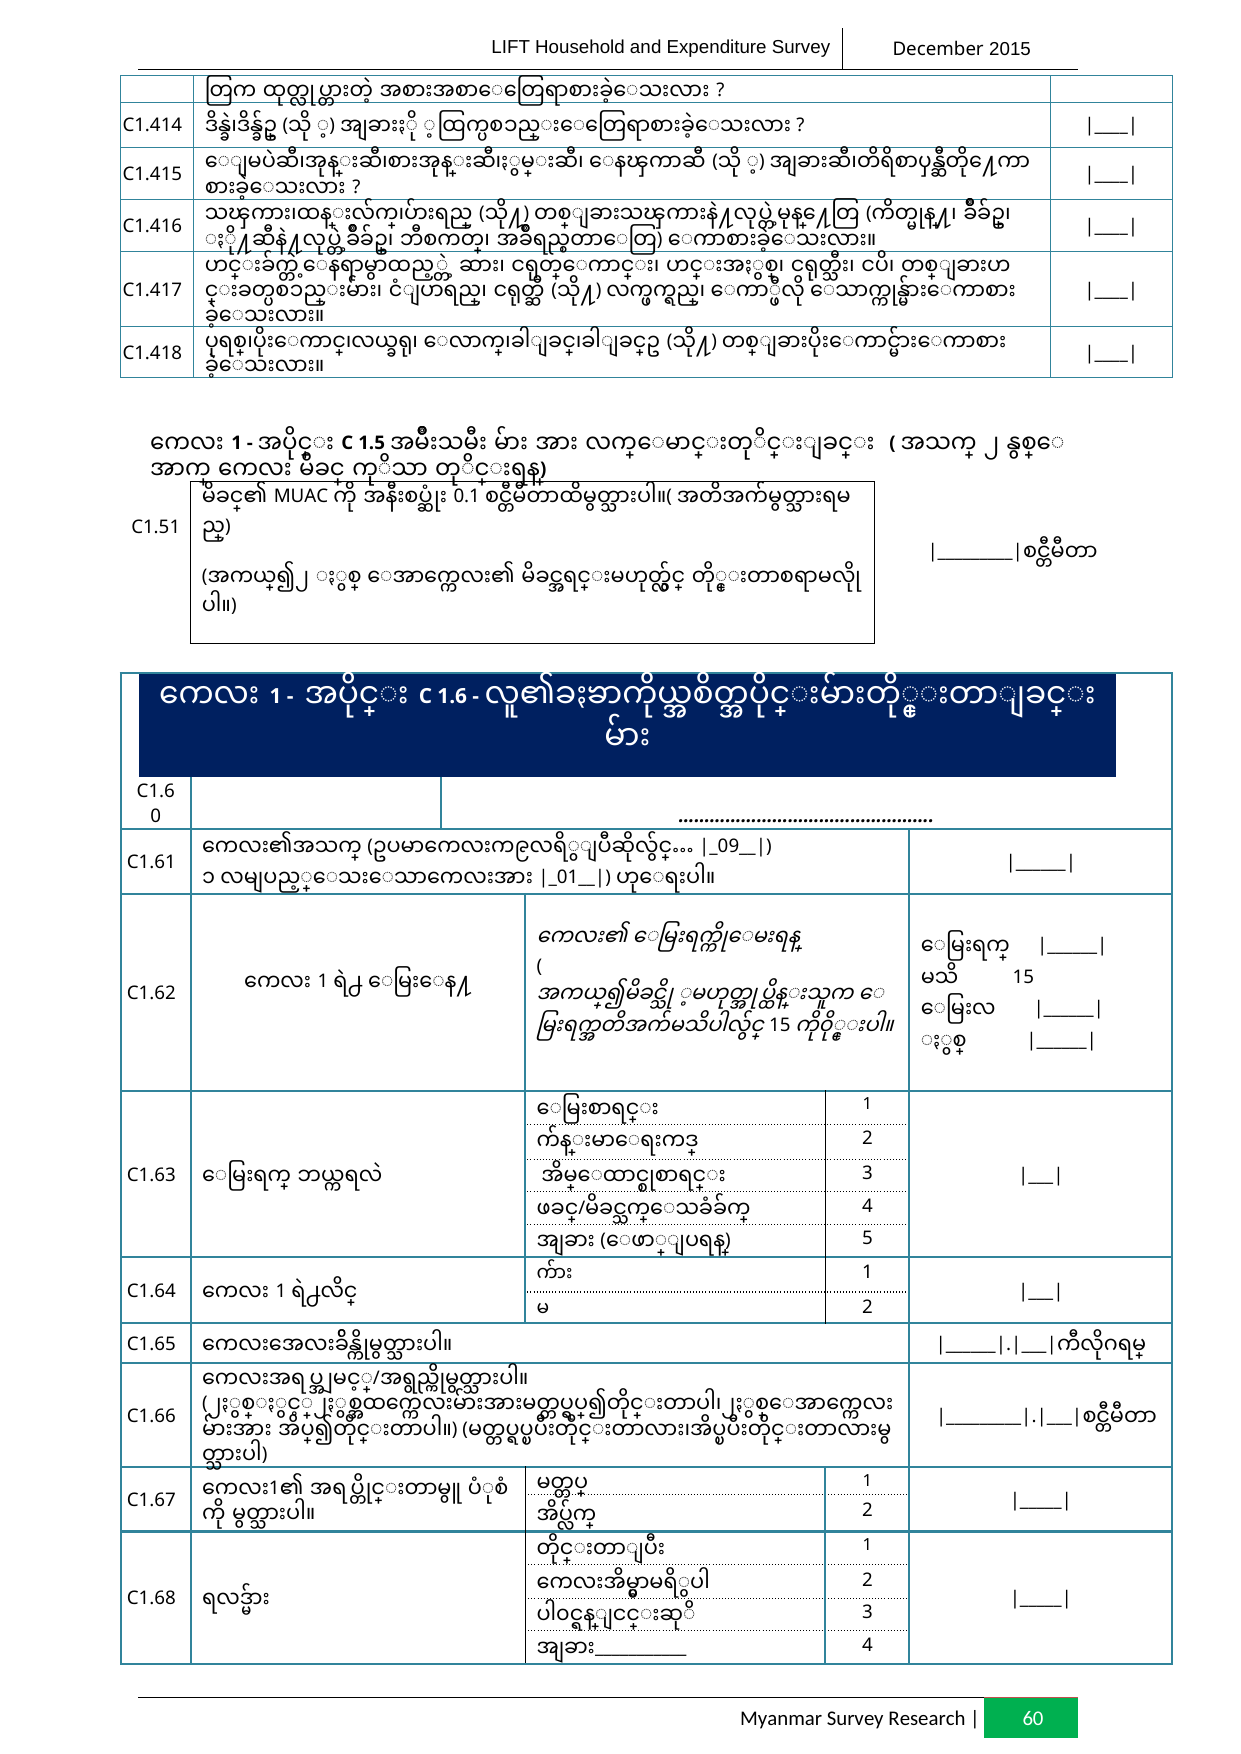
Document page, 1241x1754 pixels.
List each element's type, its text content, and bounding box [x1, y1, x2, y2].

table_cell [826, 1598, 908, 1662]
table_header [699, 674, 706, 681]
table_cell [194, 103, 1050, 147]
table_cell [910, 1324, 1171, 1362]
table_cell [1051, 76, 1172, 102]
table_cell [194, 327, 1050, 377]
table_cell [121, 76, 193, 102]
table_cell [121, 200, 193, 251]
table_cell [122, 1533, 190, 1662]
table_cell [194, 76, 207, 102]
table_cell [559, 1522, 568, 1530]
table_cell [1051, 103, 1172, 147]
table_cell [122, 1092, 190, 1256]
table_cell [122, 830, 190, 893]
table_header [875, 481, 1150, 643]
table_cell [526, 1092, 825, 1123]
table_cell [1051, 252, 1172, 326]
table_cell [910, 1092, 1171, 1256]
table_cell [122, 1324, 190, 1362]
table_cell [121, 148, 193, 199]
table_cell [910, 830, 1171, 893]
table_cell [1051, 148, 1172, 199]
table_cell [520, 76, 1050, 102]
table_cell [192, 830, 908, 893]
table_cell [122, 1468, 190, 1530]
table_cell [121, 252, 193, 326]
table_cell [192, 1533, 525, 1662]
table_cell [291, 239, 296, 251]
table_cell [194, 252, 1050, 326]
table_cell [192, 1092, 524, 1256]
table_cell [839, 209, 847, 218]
text ကေလး 1 - အပိုင္း C 1.5 အမ်ိဳးသမီး မ်ား အား လက္ေမာင္းတုိင္းျခင္း ( အသက္ ၂ နွစ္ေအာက္ ကေလး မိခင္ ကုိသာ တုိင္းရန္) [150, 428, 1090, 481]
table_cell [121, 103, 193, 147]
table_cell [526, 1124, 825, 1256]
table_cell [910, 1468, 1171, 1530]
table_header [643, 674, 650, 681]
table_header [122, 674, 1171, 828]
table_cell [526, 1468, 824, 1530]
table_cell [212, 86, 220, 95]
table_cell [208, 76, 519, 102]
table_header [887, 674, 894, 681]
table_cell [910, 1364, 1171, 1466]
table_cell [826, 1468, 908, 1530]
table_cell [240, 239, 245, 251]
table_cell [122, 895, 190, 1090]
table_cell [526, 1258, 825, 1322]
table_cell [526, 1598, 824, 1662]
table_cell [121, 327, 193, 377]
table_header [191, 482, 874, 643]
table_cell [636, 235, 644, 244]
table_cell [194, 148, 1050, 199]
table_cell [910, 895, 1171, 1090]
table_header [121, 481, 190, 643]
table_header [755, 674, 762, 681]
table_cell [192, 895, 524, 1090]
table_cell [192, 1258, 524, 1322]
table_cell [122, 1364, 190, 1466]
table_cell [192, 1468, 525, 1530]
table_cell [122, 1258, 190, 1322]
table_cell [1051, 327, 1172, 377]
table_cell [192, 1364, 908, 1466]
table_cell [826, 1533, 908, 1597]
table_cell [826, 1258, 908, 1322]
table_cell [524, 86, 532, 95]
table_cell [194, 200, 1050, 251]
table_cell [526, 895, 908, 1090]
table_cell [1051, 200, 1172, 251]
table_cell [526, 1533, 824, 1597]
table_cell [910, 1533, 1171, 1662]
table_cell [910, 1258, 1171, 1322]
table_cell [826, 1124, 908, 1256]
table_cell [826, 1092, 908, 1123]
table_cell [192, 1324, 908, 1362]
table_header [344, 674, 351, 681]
